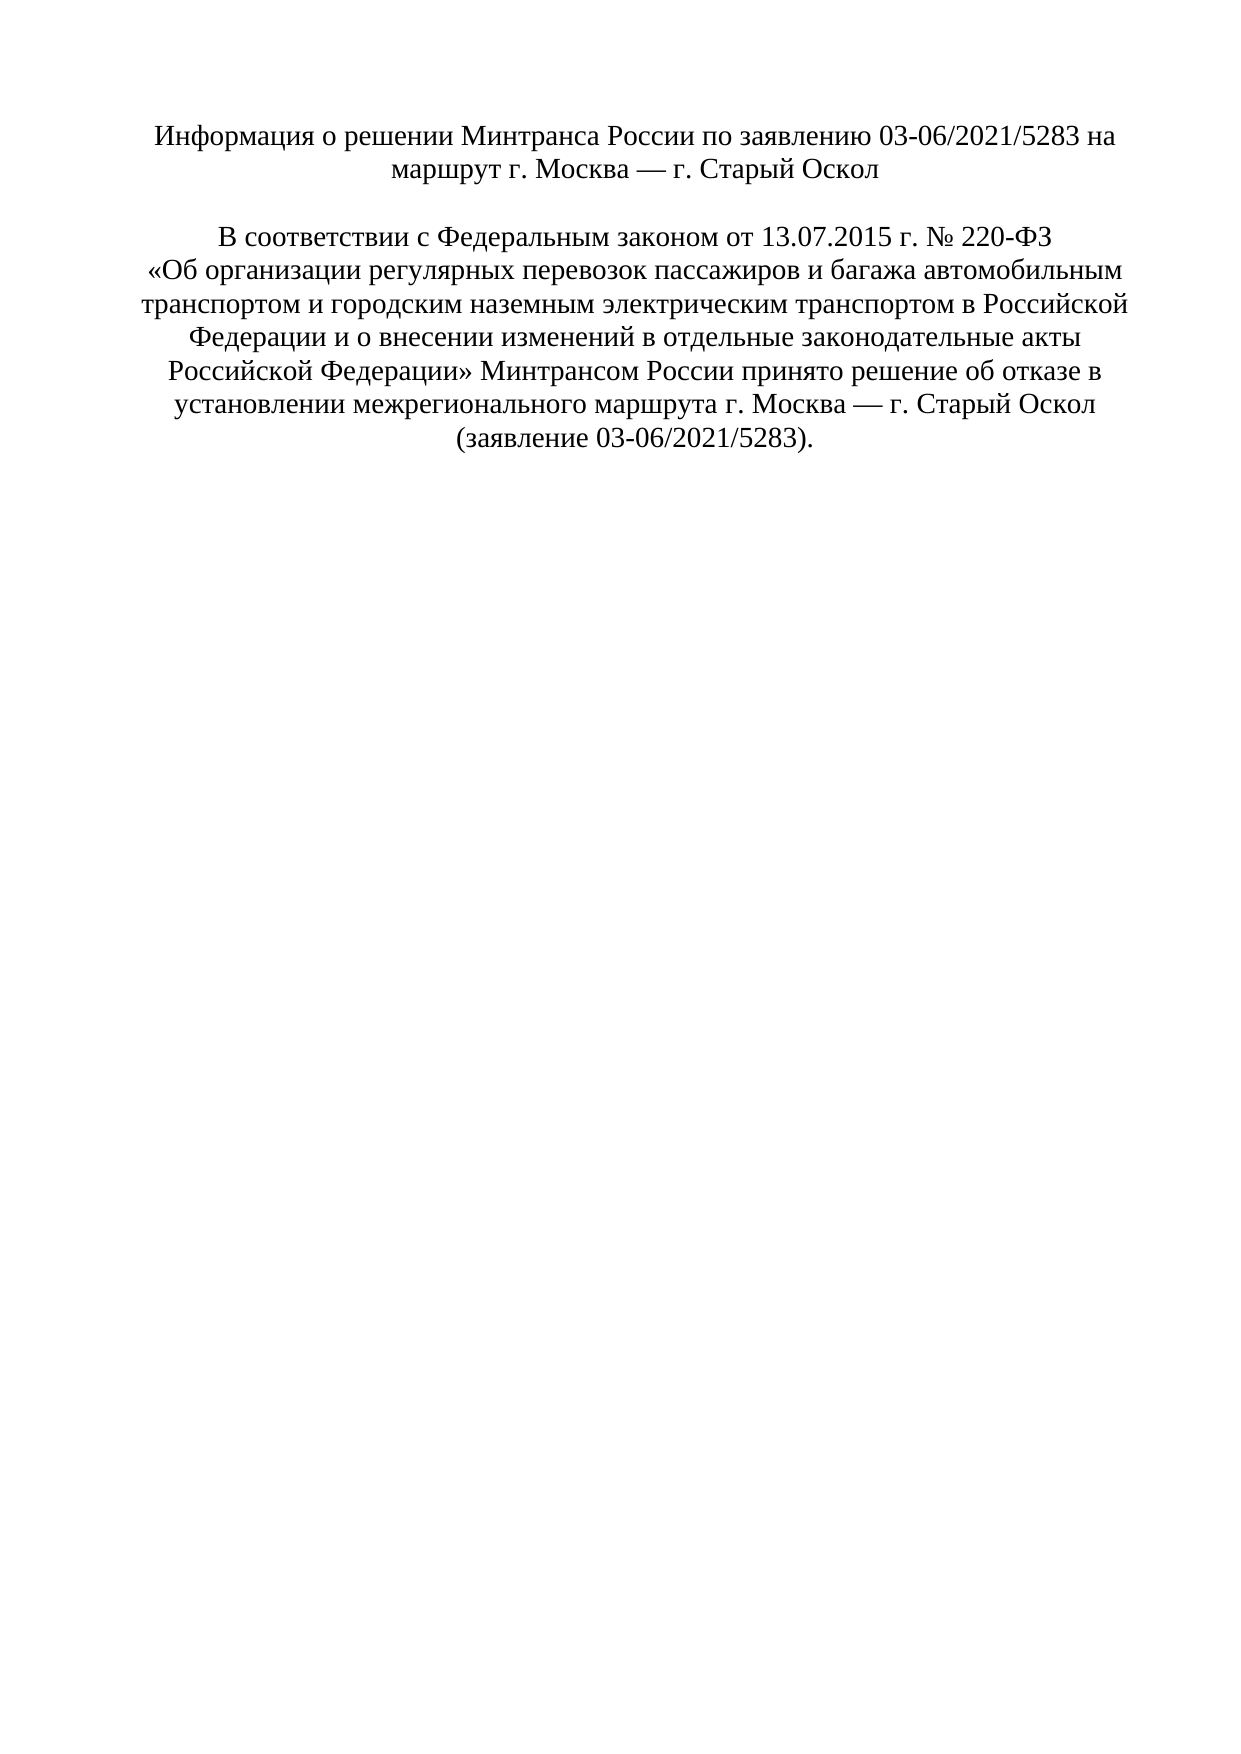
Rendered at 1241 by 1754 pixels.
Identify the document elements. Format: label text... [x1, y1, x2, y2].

text Информация о решении Минтранса России по заявлению 03-06/2021/5283 на маршрут г. Москва — г. Старый Оскол [118, 118, 1152, 185]
text В соответствии с Федеральным законом от 13.07.2015 г. № 220-ФЗ «Об организации регулярных перевозок пассажиров и багажа автомобильным транспортом и городским наземным электрическим транспортом в Российской Федерации и о внесении изменений в отдельные законодательные акты Российской Федерации» Минтрансом России принято решение об отказе в установлении межрегионального маршрута г. Москва — г. Старый Оскол (заявление 03-06/2021/5283). [118, 219, 1152, 453]
